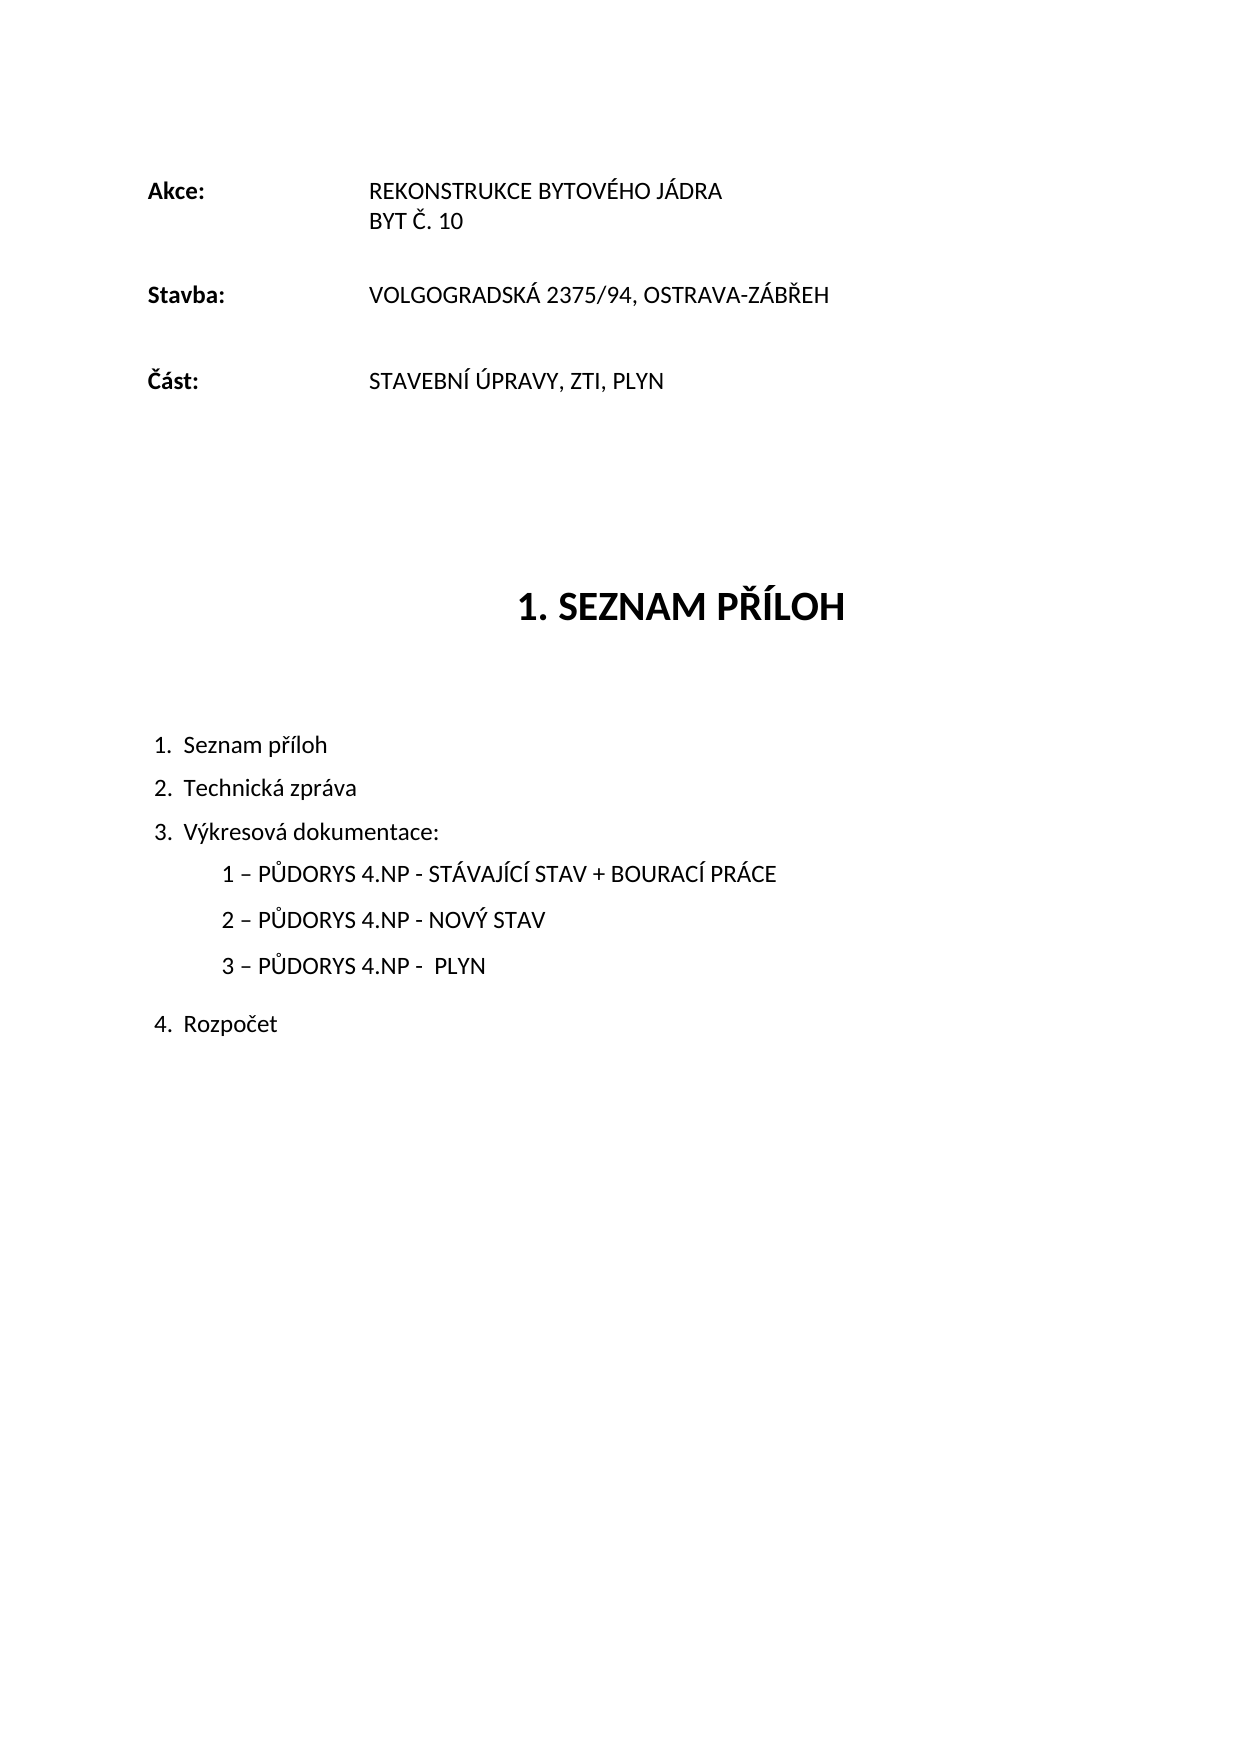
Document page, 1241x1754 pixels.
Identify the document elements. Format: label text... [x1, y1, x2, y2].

text 1. SEZNAM PŘÍLOH [441, 580, 1107, 631]
list Výkresová dokumentace: [154, 816, 1107, 846]
text Část: STAVEBNÍ ÚPRAVY, ZTI, PLYN [148, 365, 1107, 396]
text 3 – PŮDORYS 4.NP - PLYN [148, 950, 1107, 981]
text 1 – PŮDORYS 4.NP - STÁVAJÍCÍ STAV + BOURACÍ PRÁCE [148, 859, 1107, 889]
text 1. Seznam příloh [148, 729, 1107, 760]
list Rozpočet [154, 1008, 1107, 1039]
list Technická zpráva [154, 773, 1107, 803]
text Akce: REKONSTRUKCE BYTOVÉHO JÁDRA [148, 175, 1107, 206]
text 2 – PŮDORYS 4.NP - NOVÝ STAV [148, 904, 1107, 935]
text BYT Č. 10 [148, 206, 1107, 236]
text Stavba: VOLGOGRADSKÁ 2375/94, OSTRAVA-ZÁBŘEH [148, 279, 1107, 309]
